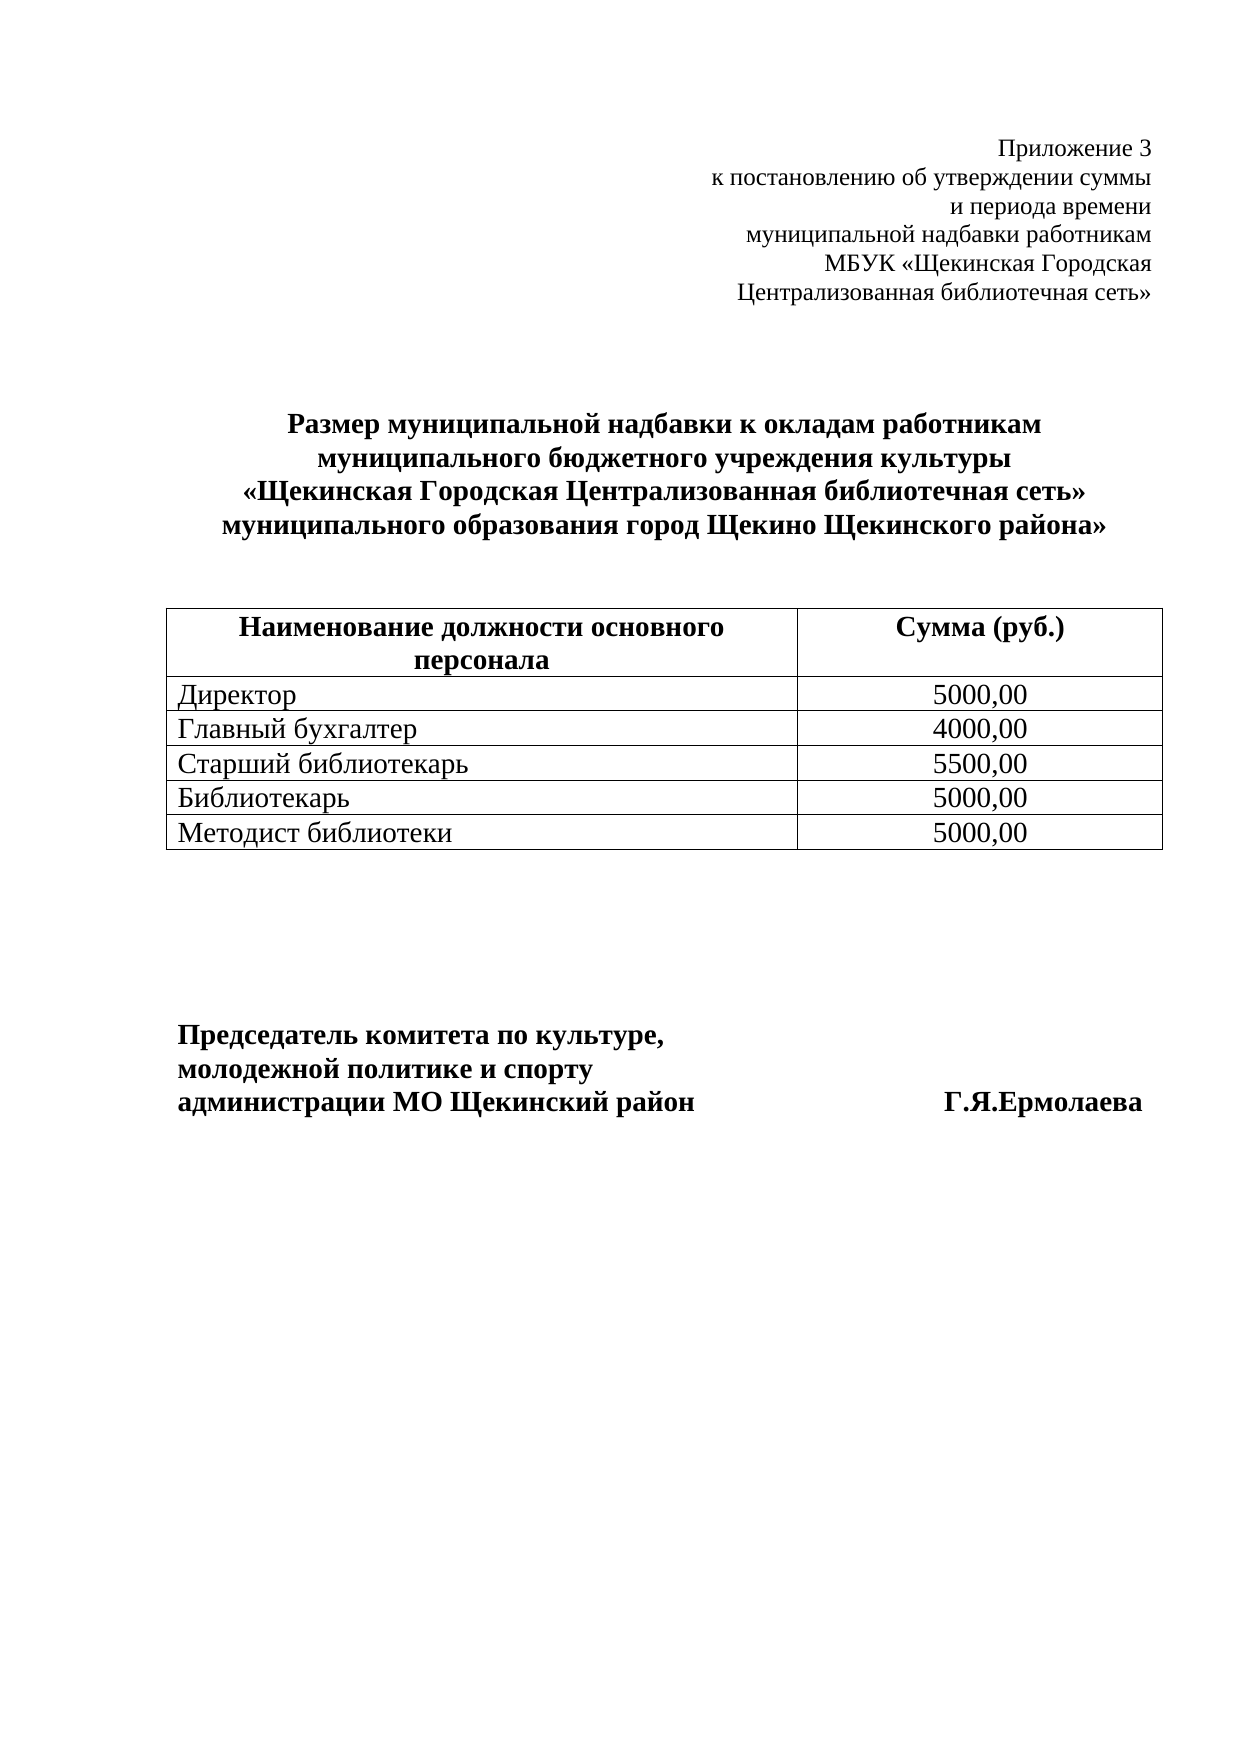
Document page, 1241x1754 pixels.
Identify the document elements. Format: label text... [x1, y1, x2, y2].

table_cell Библиотекарь [167, 781, 797, 814]
text администрации МО Щекинский район Г.Я.Ермолаева [177, 1084, 1152, 1118]
table_cell 5000,00 [798, 677, 1162, 710]
text муниципального бюджетного учреждения культуры [177, 440, 1152, 473]
text Размер муниципальной надбавки к окладам работникам [177, 406, 1152, 440]
text муниципальной надбавки работникам [177, 219, 1152, 248]
text МБУК «Щекинская Городская [177, 248, 1152, 277]
text Централизованная библиотечная сеть» [177, 277, 1152, 306]
table_cell Методист библиотеки [167, 815, 797, 849]
text к постановлению об утверждении суммы [177, 162, 1152, 191]
table_cell 5000,00 [798, 781, 1162, 814]
table_cell 5500,00 [798, 746, 1162, 779]
text и периода времени [177, 191, 1152, 219]
text молодежной политике и спорту [177, 1051, 1152, 1084]
text Председатель комитета по культуре, [177, 1017, 1152, 1051]
table_cell Директор [167, 677, 797, 710]
text «Щекинская Городская Централизованная библиотечная сеть» [177, 473, 1152, 507]
table_cell 4000,00 [798, 711, 1162, 745]
text муниципального образования город Щекино Щекинского района» [177, 507, 1152, 541]
text Приложение 3 [251, 133, 1152, 162]
table_cell Главный бухгалтер [167, 711, 797, 745]
table_cell Старший библиотекарь [167, 746, 797, 779]
table_cell 5000,00 [798, 815, 1162, 849]
table_header Сумма (руб.) [798, 609, 1162, 676]
table_header Наименование должности основного персонала [167, 609, 797, 676]
